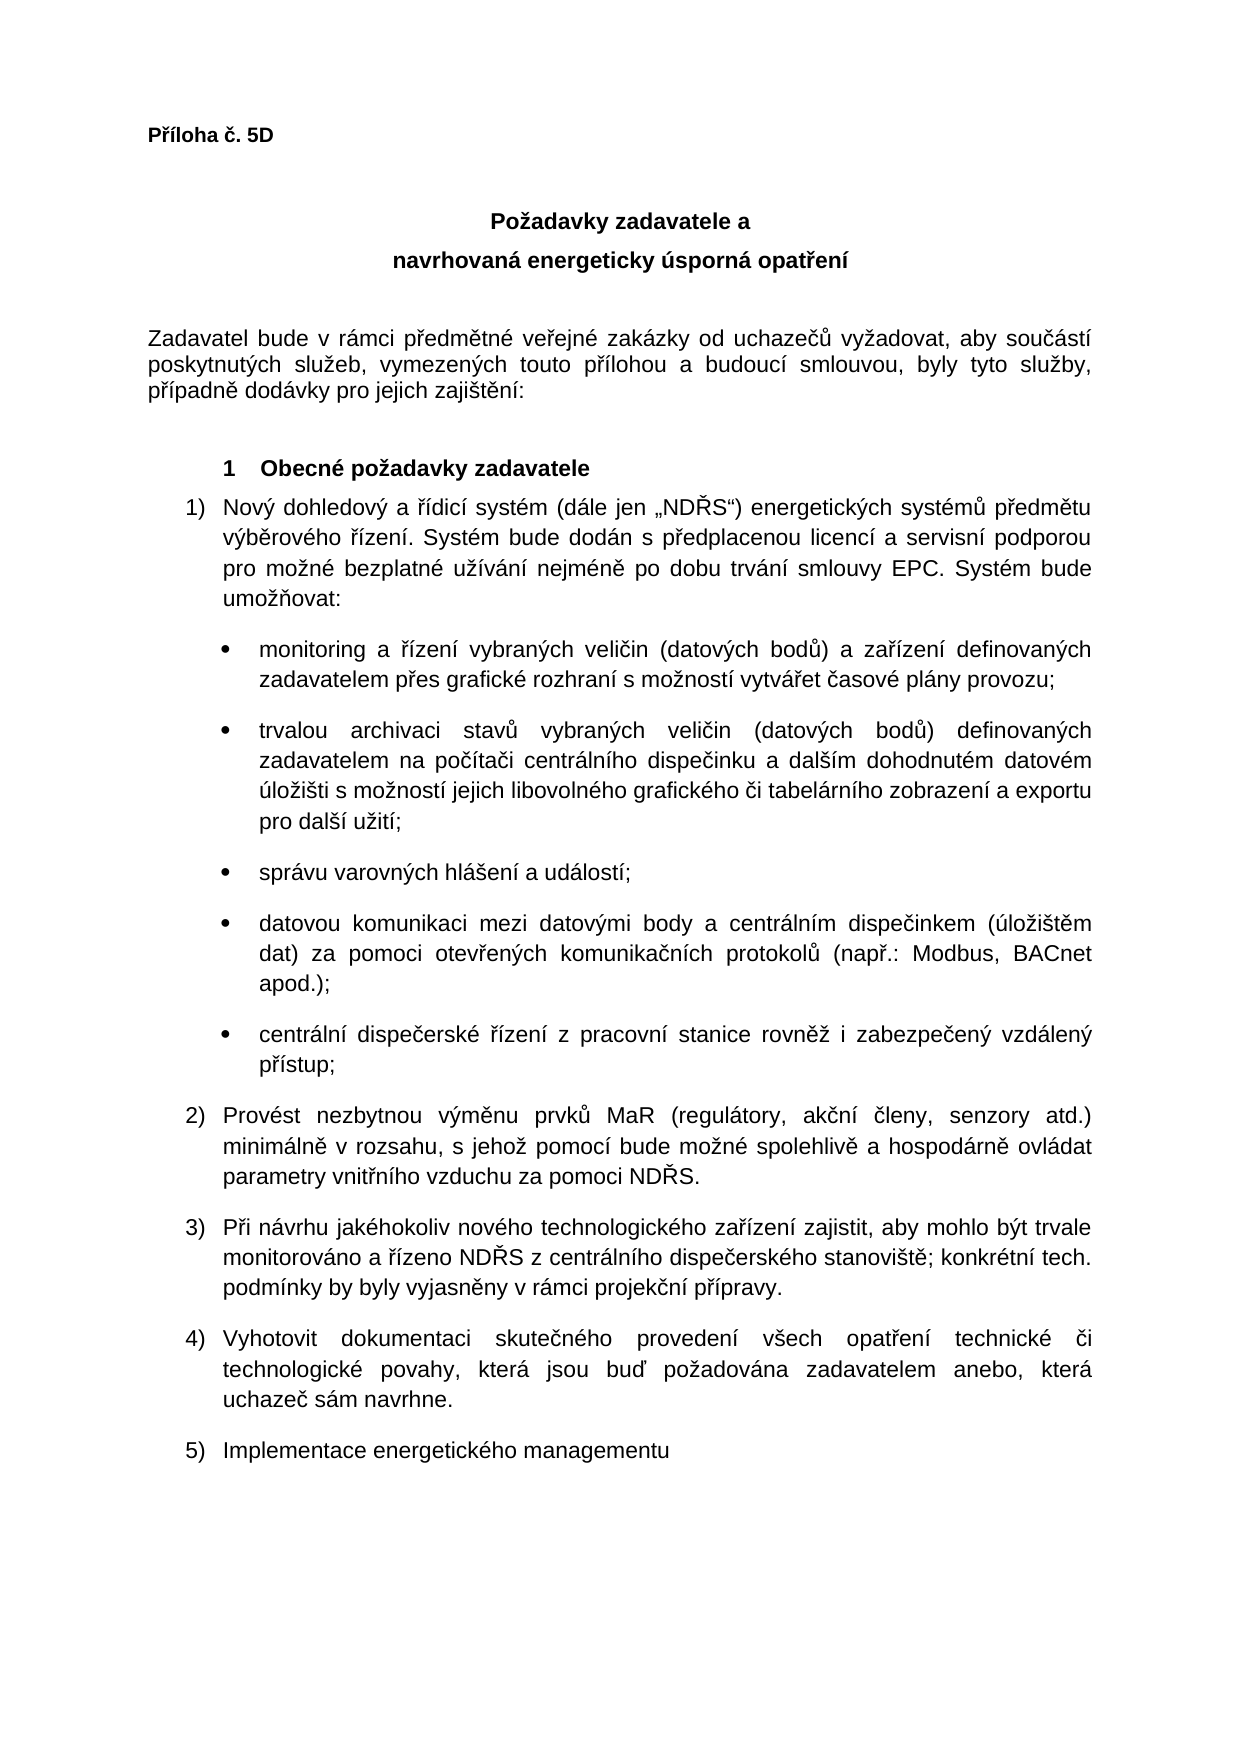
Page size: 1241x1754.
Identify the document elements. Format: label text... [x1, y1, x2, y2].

list datovou komunikaci mezi datovými body a centrálním dispečinkem (úložištěm dat) za pomoci otevřených komunikačních protokolů (např.: Modbus, BACnet apod.); [221, 910, 1092, 996]
list Provést nezbytnou výměnu prvků MaR (regulátory, akční členy, senzory atd.) minimálně v rozsahu, s jehož pomocí bude možné spolehlivě a hospodárně ovládat parametry vnitřního vzduchu za pomoci NDŘS. [185, 1102, 1092, 1189]
list monitoring a řízení vybraných veličin (datových bodů) a zařízení definovaných zadavatelem přes grafické rozhraní s možností vytvářet časové plány provozu; [221, 636, 1092, 692]
list Implementace energetického managementu [185, 1437, 1092, 1463]
text Zadavatel bude v rámci předmětné veřejné zakázky od uchazečů vyžadovat, aby součástí poskytnutých služeb, vymezených touto přílohou a budoucí smlouvou, byly tyto služby, případně dodávky pro jejich zajištění: [148, 325, 1092, 404]
text navrhovaná energeticky úsporná opatření [148, 247, 1092, 273]
list centrální dispečerské řízení z pracovní stanice rovněž i zabezpečený vzdálený přístup; [221, 1021, 1092, 1078]
text Požadavky zadavatele a [148, 208, 1092, 234]
list Obecné požadavky zadavatele [223, 455, 1092, 482]
list Nový dohledový a řídicí systém (dále jen „NDŘS“) energetických systémů předmětu výběrového řízení. Systém bude dodán s předplacenou licencí a servisní podporou pro možné bezplatné užívání nejméně po dobu trvání smlouvy EPC. Systém bude umožňovat: [185, 494, 1092, 611]
list trvalou archivaci stavů vybraných veličin (datových bodů) definovaných zadavatelem na počítači centrálního dispečinku a dalším dohodnutém datovém úložišti s možností jejich libovolného grafického či tabelárního zobrazení a exportu pro další užití; [221, 717, 1092, 834]
list Při návrhu jakéhokoliv nového technologického zařízení zajistit, aby mohlo být trvale monitorováno a řízeno NDŘS z centrálního dispečerského stanoviště; konkrétní tech. podmínky by byly vyjasněny v rámci projekční přípravy. [185, 1214, 1092, 1301]
list Vyhotovit dokumentaci skutečného provedení všech opatření technické či technologické povahy, která jsou buď požadována zadavatelem anebo, která uchazeč sám navrhne. [185, 1325, 1092, 1412]
list správu varovných hlášení a událostí; [221, 859, 1092, 885]
